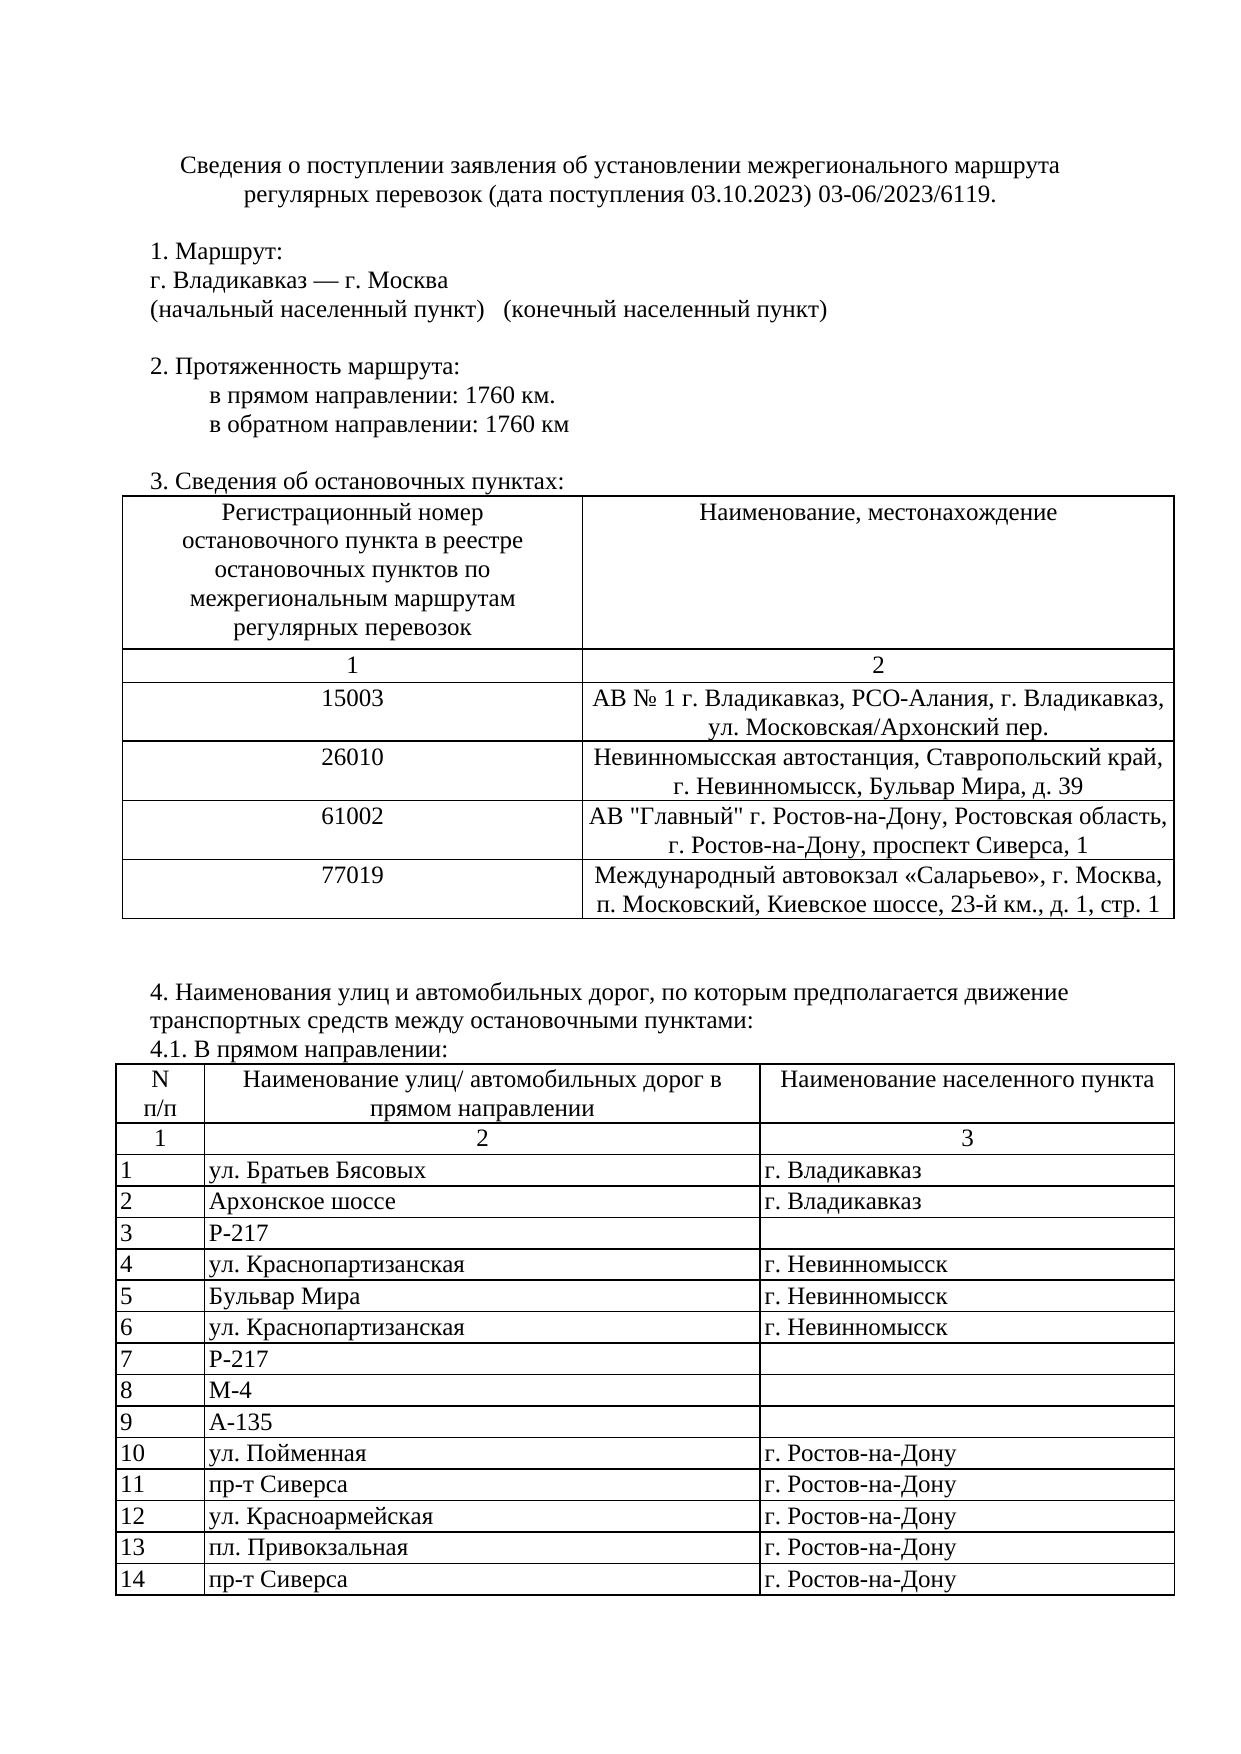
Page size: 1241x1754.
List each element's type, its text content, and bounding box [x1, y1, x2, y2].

table_cell г. Ростов-на-Дону [761, 1438, 1174, 1468]
table_cell 6 [117, 1312, 204, 1342]
table_cell Р-217 [205, 1344, 759, 1374]
table_cell ул. Краснопартизанская [205, 1250, 759, 1279]
table_cell ул. Пойменная [205, 1438, 759, 1468]
table_cell [761, 1375, 1174, 1405]
table_cell г. Владикавказ [761, 1155, 1174, 1185]
table_cell Р-217 [205, 1218, 759, 1248]
table_cell г. Ростов-на-Дону [761, 1501, 1174, 1531]
table_cell Бульвар Мира [205, 1281, 759, 1311]
table_cell [761, 1218, 1174, 1248]
text г. Владикавказ — г. Москва [150, 265, 1090, 294]
text 4. Наименования улиц и автомобильных дорог, по которым предполагается движение транспортных средств между остановочными пунктами: [150, 977, 1090, 1034]
table_cell пр-т Сиверса [205, 1470, 759, 1499]
text 2. Протяженность маршрута: [150, 351, 1090, 380]
table_cell 26010 [123, 742, 582, 799]
table_cell АВ "Главный" г. Ростов-на-Дону, Ростовская область, г. Ростов-на-Дону, проспект Сиверса, 1 [583, 801, 1173, 858]
table_cell А-135 [205, 1407, 759, 1437]
table_cell г. Владикавказ [761, 1187, 1174, 1216]
table_cell 1 [123, 650, 582, 681]
table_cell 1 [117, 1124, 204, 1153]
text 1. Маршрут: [150, 236, 1090, 265]
table_header N п/п [117, 1065, 204, 1122]
table_cell 1 [117, 1155, 204, 1185]
table_cell 3 [117, 1218, 204, 1248]
table_cell Архонское шоссе [205, 1187, 759, 1216]
table_cell 13 [117, 1533, 204, 1562]
table_cell Международный автовокзал «Саларьево», г. Москва, п. Московский, Киевское шоссе, 23-й км., д. 1, стр. 1 [583, 860, 1173, 918]
table_header Наименование населенного пункта [761, 1065, 1174, 1122]
text (начальный населенный пункт) (конечный населенный пункт) [150, 294, 1090, 322]
table_cell пр-т Сиверса [205, 1564, 759, 1594]
table_cell 8 [117, 1375, 204, 1405]
table_cell 2 [117, 1187, 204, 1216]
text Сведения о поступлении заявления об установлении межрегионального маршрута регулярных перевозок (дата поступления 03.10.2023) 03-06/2023/6119. [150, 150, 1090, 207]
table_cell ул. Красноармейская [205, 1501, 759, 1531]
text 3. Сведения об остановочных пунктах: [150, 466, 1090, 495]
text 4.1. В прямом направлении: [150, 1034, 1090, 1063]
table_cell ул. Братьев Бясовых [205, 1155, 759, 1185]
table_cell 61002 [123, 801, 582, 858]
table_cell г. Невинномысск [761, 1312, 1174, 1342]
table_cell 11 [117, 1470, 204, 1499]
table_cell М-4 [205, 1375, 759, 1405]
table_cell г. Невинномысск [761, 1250, 1174, 1279]
table_cell г. Ростов-на-Дону [761, 1564, 1174, 1594]
table_cell Невинномысская автостанция, Ставропольский край, г. Невинномысск, Бульвар Мира, д. 39 [583, 742, 1173, 799]
table_cell 7 [117, 1344, 204, 1374]
table_cell 2 [583, 650, 1173, 681]
table_cell г. Ростов-на-Дону [761, 1533, 1174, 1562]
table_cell 2 [205, 1124, 759, 1153]
table_cell АВ № 1 г. Владикавказ, РСО-Алания, г. Владикавказ, ул. Московская/Архонский пер. [583, 683, 1173, 740]
table_cell 5 [117, 1281, 204, 1311]
text в обратном направлении: 1760 км [150, 409, 1090, 437]
text в прямом направлении: 1760 км. [150, 380, 1090, 409]
table_cell г. Невинномысск [761, 1281, 1174, 1311]
table_cell 15003 [123, 683, 582, 740]
table_cell [761, 1344, 1174, 1374]
table_header Наименование, местонахождение [583, 497, 1173, 648]
table_cell 12 [117, 1501, 204, 1531]
table_cell г. Ростов-на-Дону [761, 1470, 1174, 1499]
table_header Наименование улиц/ автомобильных дорог в прямом направлении [205, 1065, 759, 1122]
table_cell 77019 [123, 860, 582, 918]
table_cell 4 [117, 1250, 204, 1279]
table_cell 10 [117, 1438, 204, 1468]
table_cell 14 [117, 1564, 204, 1594]
table_header Регистрационный номер остановочного пункта в реестре остановочных пунктов по межрегиональным маршрутам регулярных перевозок [123, 497, 582, 648]
table_cell 9 [117, 1407, 204, 1437]
table_cell 3 [761, 1124, 1174, 1153]
table_cell пл. Привокзальная [205, 1533, 759, 1562]
table_cell [761, 1407, 1174, 1437]
table_cell ул. Краснопартизанская [205, 1312, 759, 1342]
